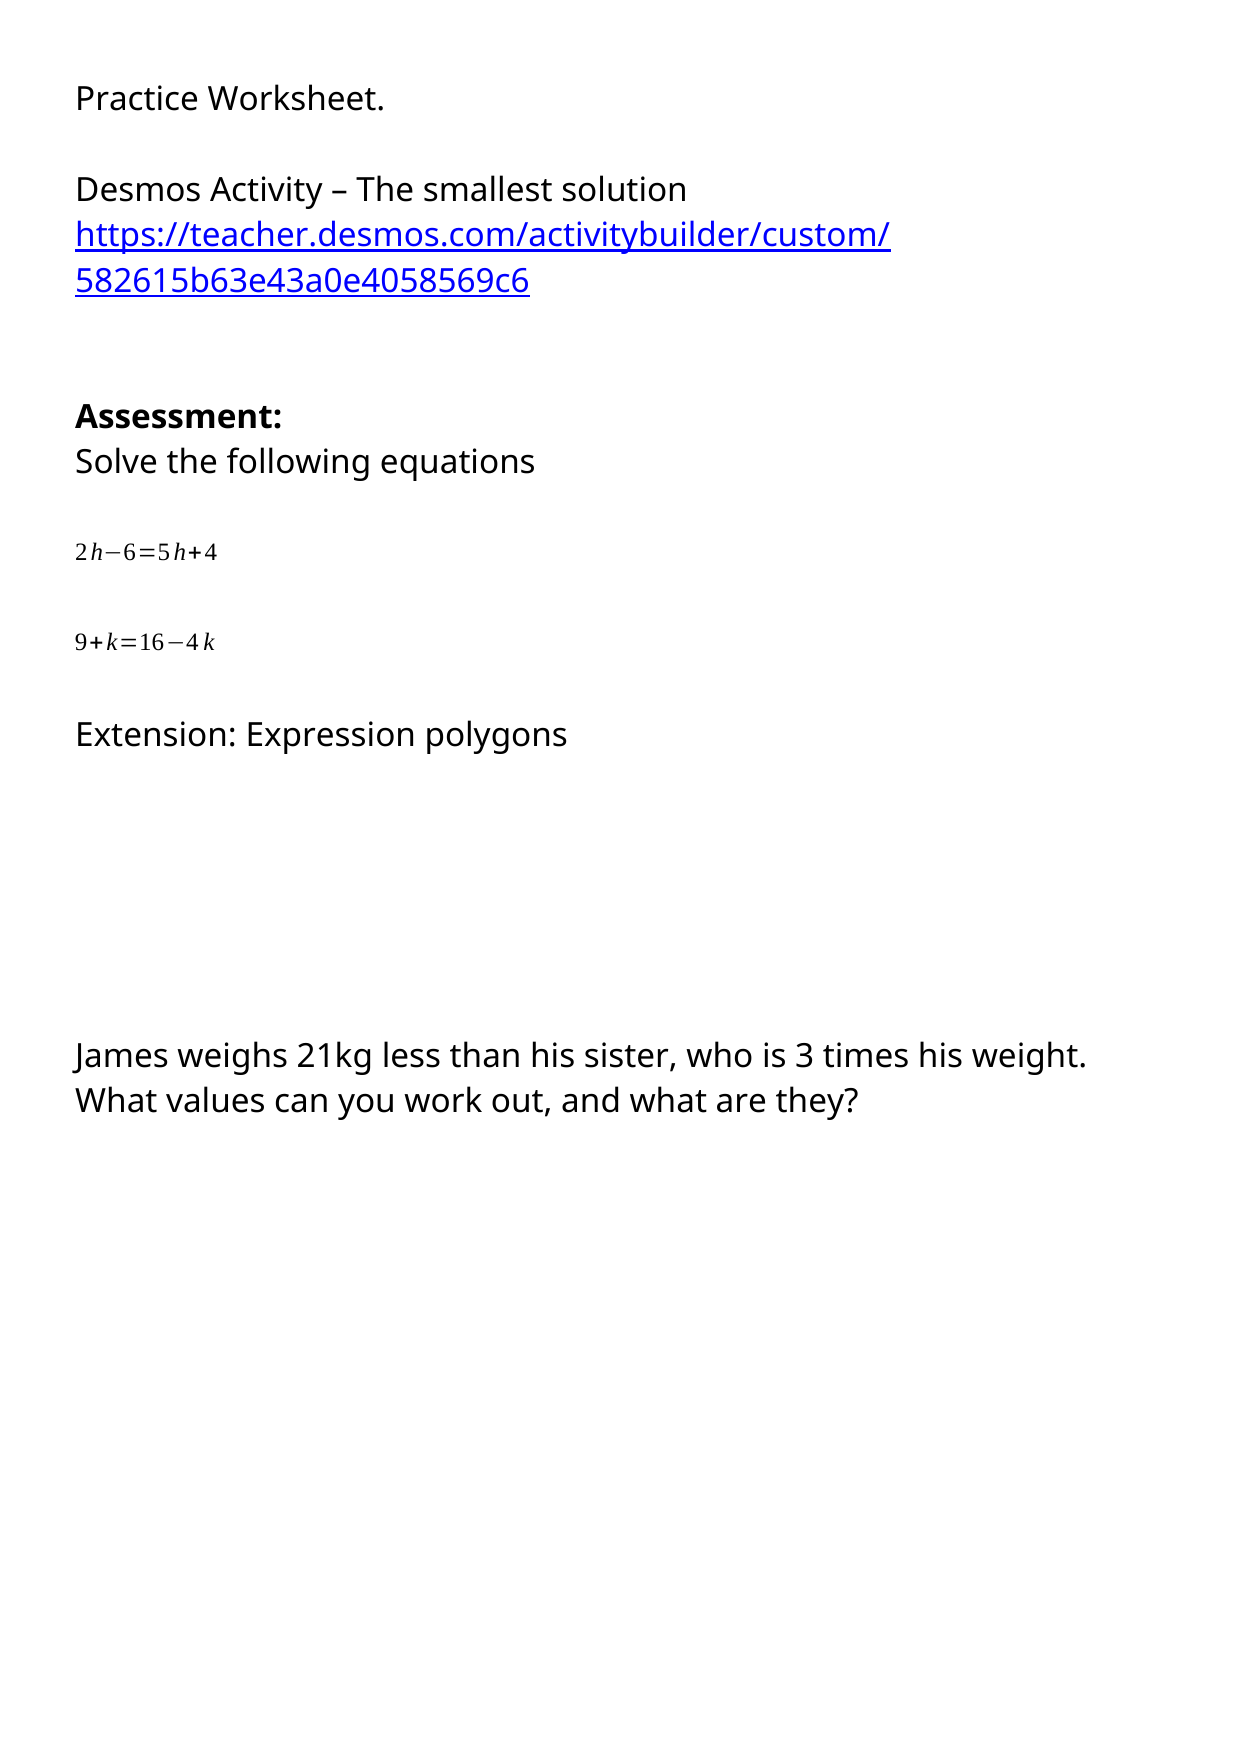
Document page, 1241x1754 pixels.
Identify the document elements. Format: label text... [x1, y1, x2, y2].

text Assessment: [75, 393, 1165, 438]
text Extension: Expression polygons [75, 711, 1165, 756]
text https://teacher.desmos.com/activitybuilder/custom/582615b63e43a0e4058569c6 [75, 211, 1165, 302]
text James weighs 21kg less than his sister, who is 3 times his weight. [75, 1031, 1165, 1077]
text Solve the following equations [75, 438, 1165, 484]
text Practice Worksheet. [75, 75, 1165, 120]
text Desmos Activity – The smallest solution [75, 166, 1165, 211]
text What values can you work out, and what are they? [75, 1077, 1165, 1122]
